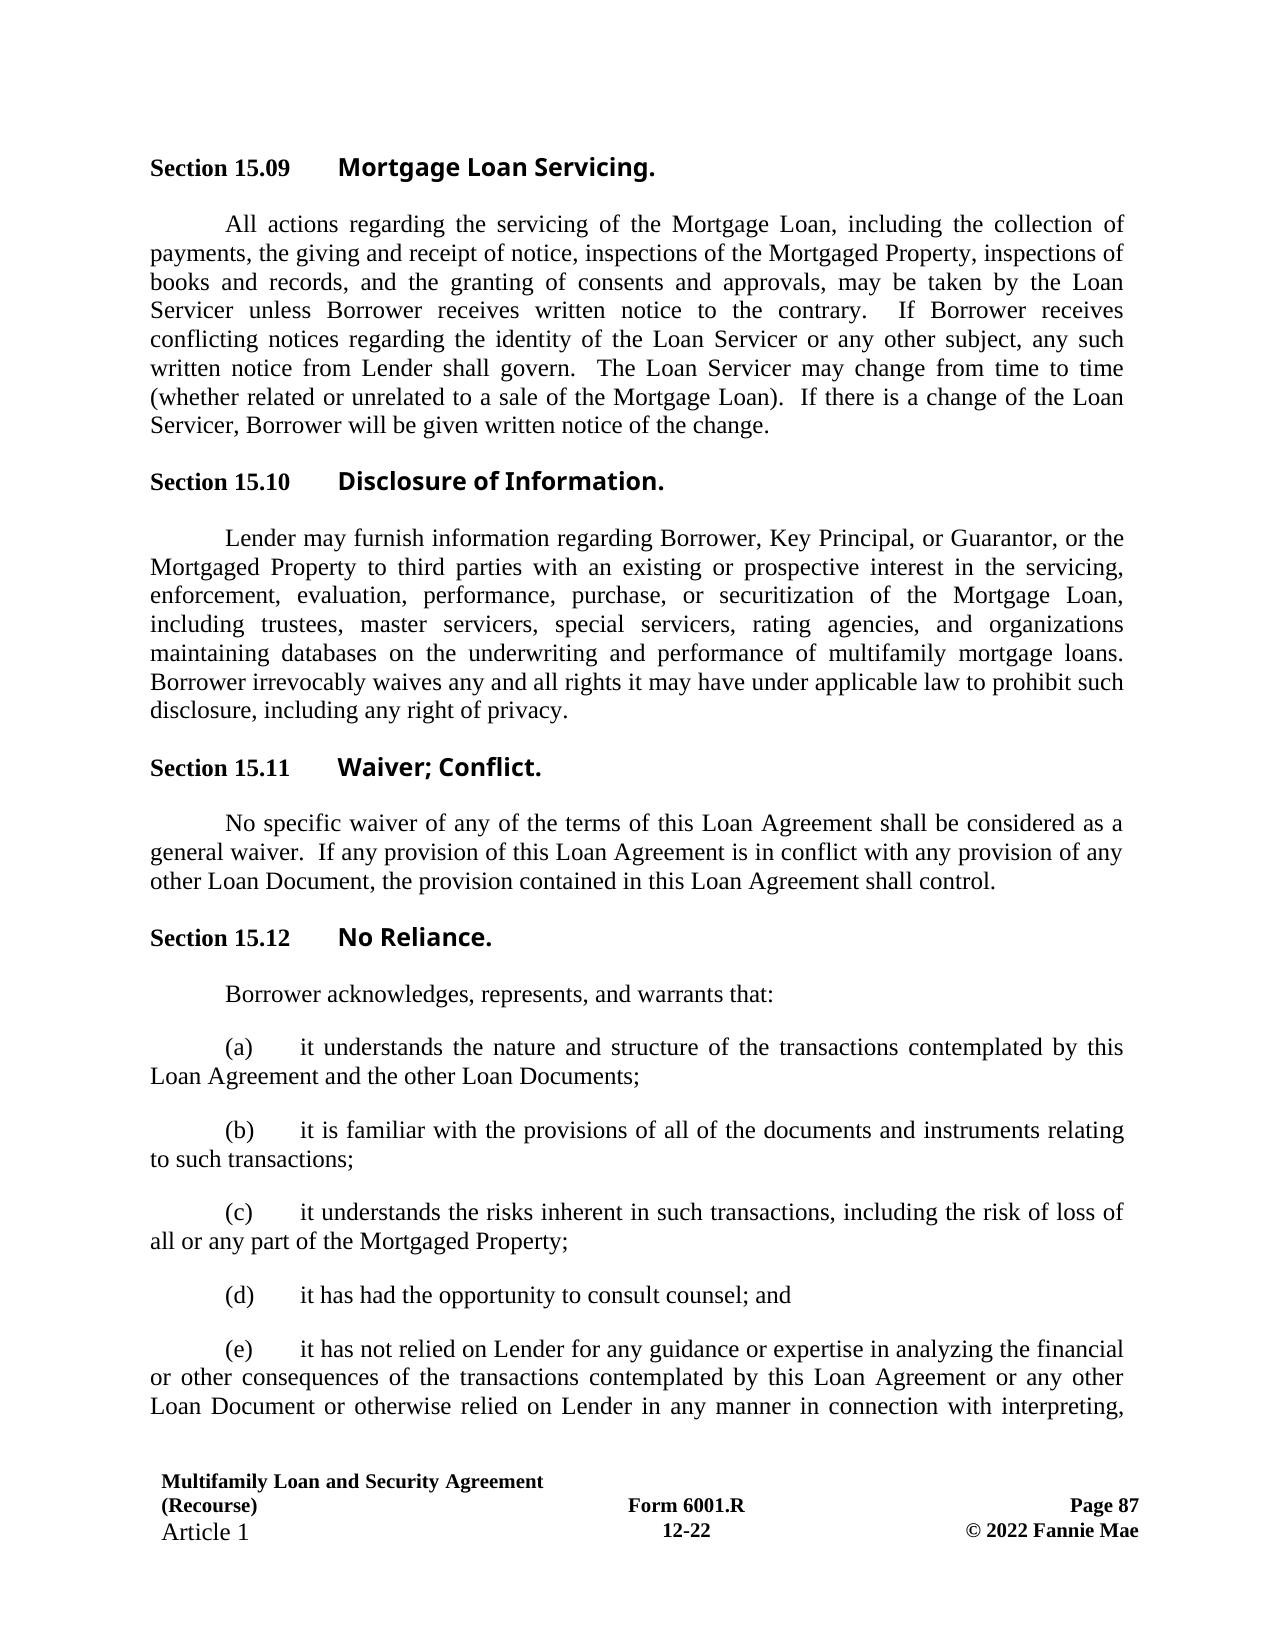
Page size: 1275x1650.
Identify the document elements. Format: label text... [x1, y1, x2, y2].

subtitle No Reliance. [150, 920, 1125, 954]
text Lender may furnish information regarding Borrower, Key Principal, or Guarantor, or the Mortgaged Property to third parties with an existing or prospective interest in the servicing, enforcement, evaluation, performance, purchase, or securitization of the Mortgage Loan, including trustees, master servicers, special servicers, rating agencies, and organizations maintaining databases on the underwriting and performance of multifamily mortgage loans. Borrower irrevocably waives any and all rights it may have under applicable law to prohibit such disclosure, including any right of privacy. [150, 523, 1125, 724]
text Borrower acknowledges, represents, and warrants that: [150, 979, 1125, 1007]
subtitle it has had the opportunity to consult counsel; and [150, 1280, 1125, 1309]
subtitle Disclosure of Information. [150, 464, 1125, 498]
subtitle Mortgage Loan Servicing. [150, 150, 1125, 184]
subtitle it is familiar with the provisions of all of the documents and instruments relating to such transactions; [150, 1115, 1125, 1172]
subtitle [150, 1334, 1125, 1420]
text No specific waiver of any of the terms of this Loan Agreement shall be considered as a general waiver. If any provision of this Loan Agreement is in conflict with any provision of any other Loan Document, the provision contained in this Loan Agreement shall control. [150, 808, 1125, 895]
subtitle it understands the risks inherent in such transactions, including the risk of loss of all or any part of the Mortgaged Property; [150, 1197, 1125, 1255]
subtitle Waiver; Conflict. [150, 749, 1125, 783]
subtitle it understands the nature and structure of the transactions contemplated by this Loan Agreement and the other Loan Documents; [150, 1032, 1125, 1090]
text All actions regarding the servicing of the Mortgage Loan, including the collection of payments, the giving and receipt of notice, inspections of the Mortgaged Property, inspections of books and records, and the granting of consents and approvals, may be taken by the Loan Servicer unless Borrower receives written notice to the contrary. If Borrower receives conflicting notices regarding the identity of the Loan Servicer or any other subject, any such written notice from Lender shall govern. The Loan Servicer may change from time to time (whether related or unrelated to a sale of the Mortgage Loan). If there is a change of the Loan Servicer, Borrower will be given written notice of the change. [150, 209, 1125, 439]
